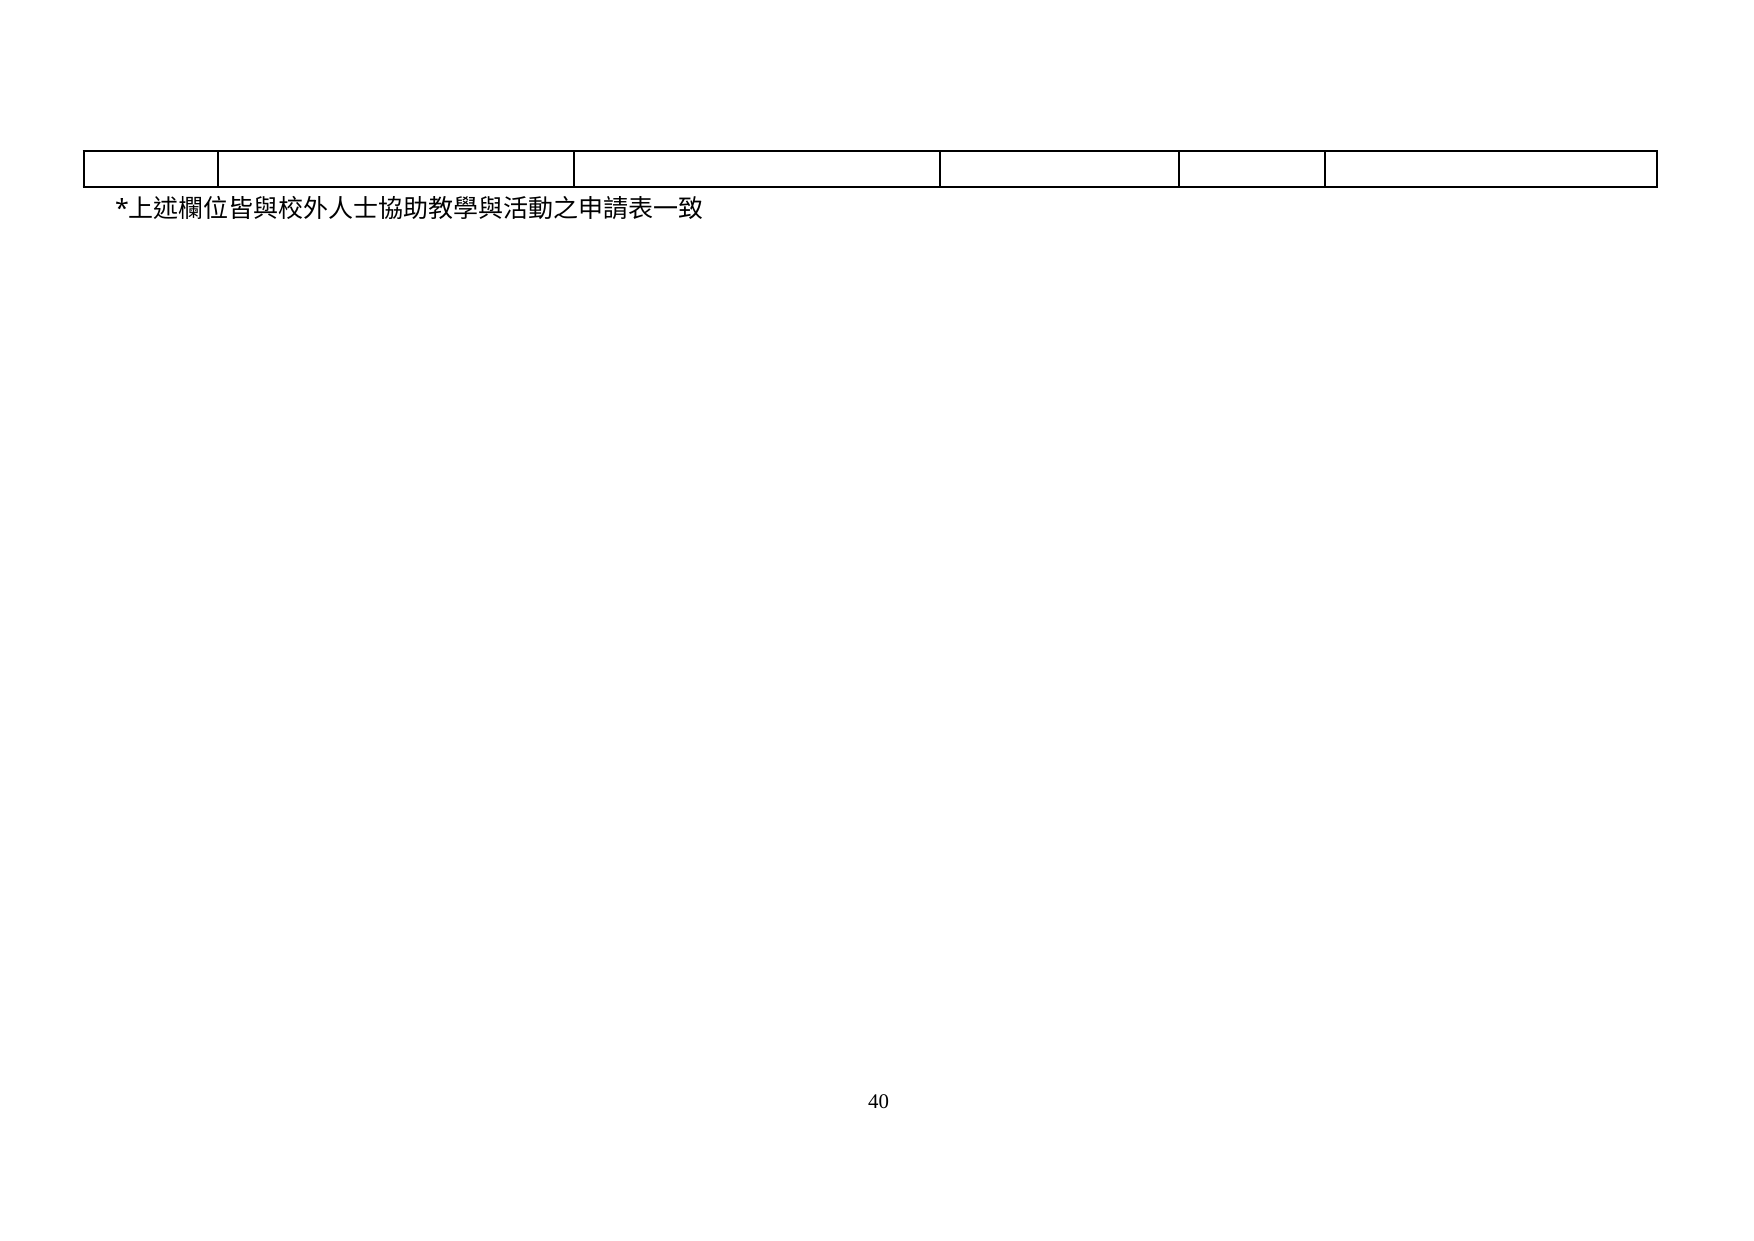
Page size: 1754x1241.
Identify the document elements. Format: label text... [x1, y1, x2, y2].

table_cell [575, 152, 939, 186]
table_cell [941, 152, 1178, 186]
table_cell [1326, 152, 1656, 186]
table_cell [1180, 152, 1324, 186]
table_cell [85, 152, 217, 186]
text *上述欄位皆與校外人士協助教學與活動之申請表一致 [112, 188, 1641, 224]
table_cell [219, 152, 573, 186]
